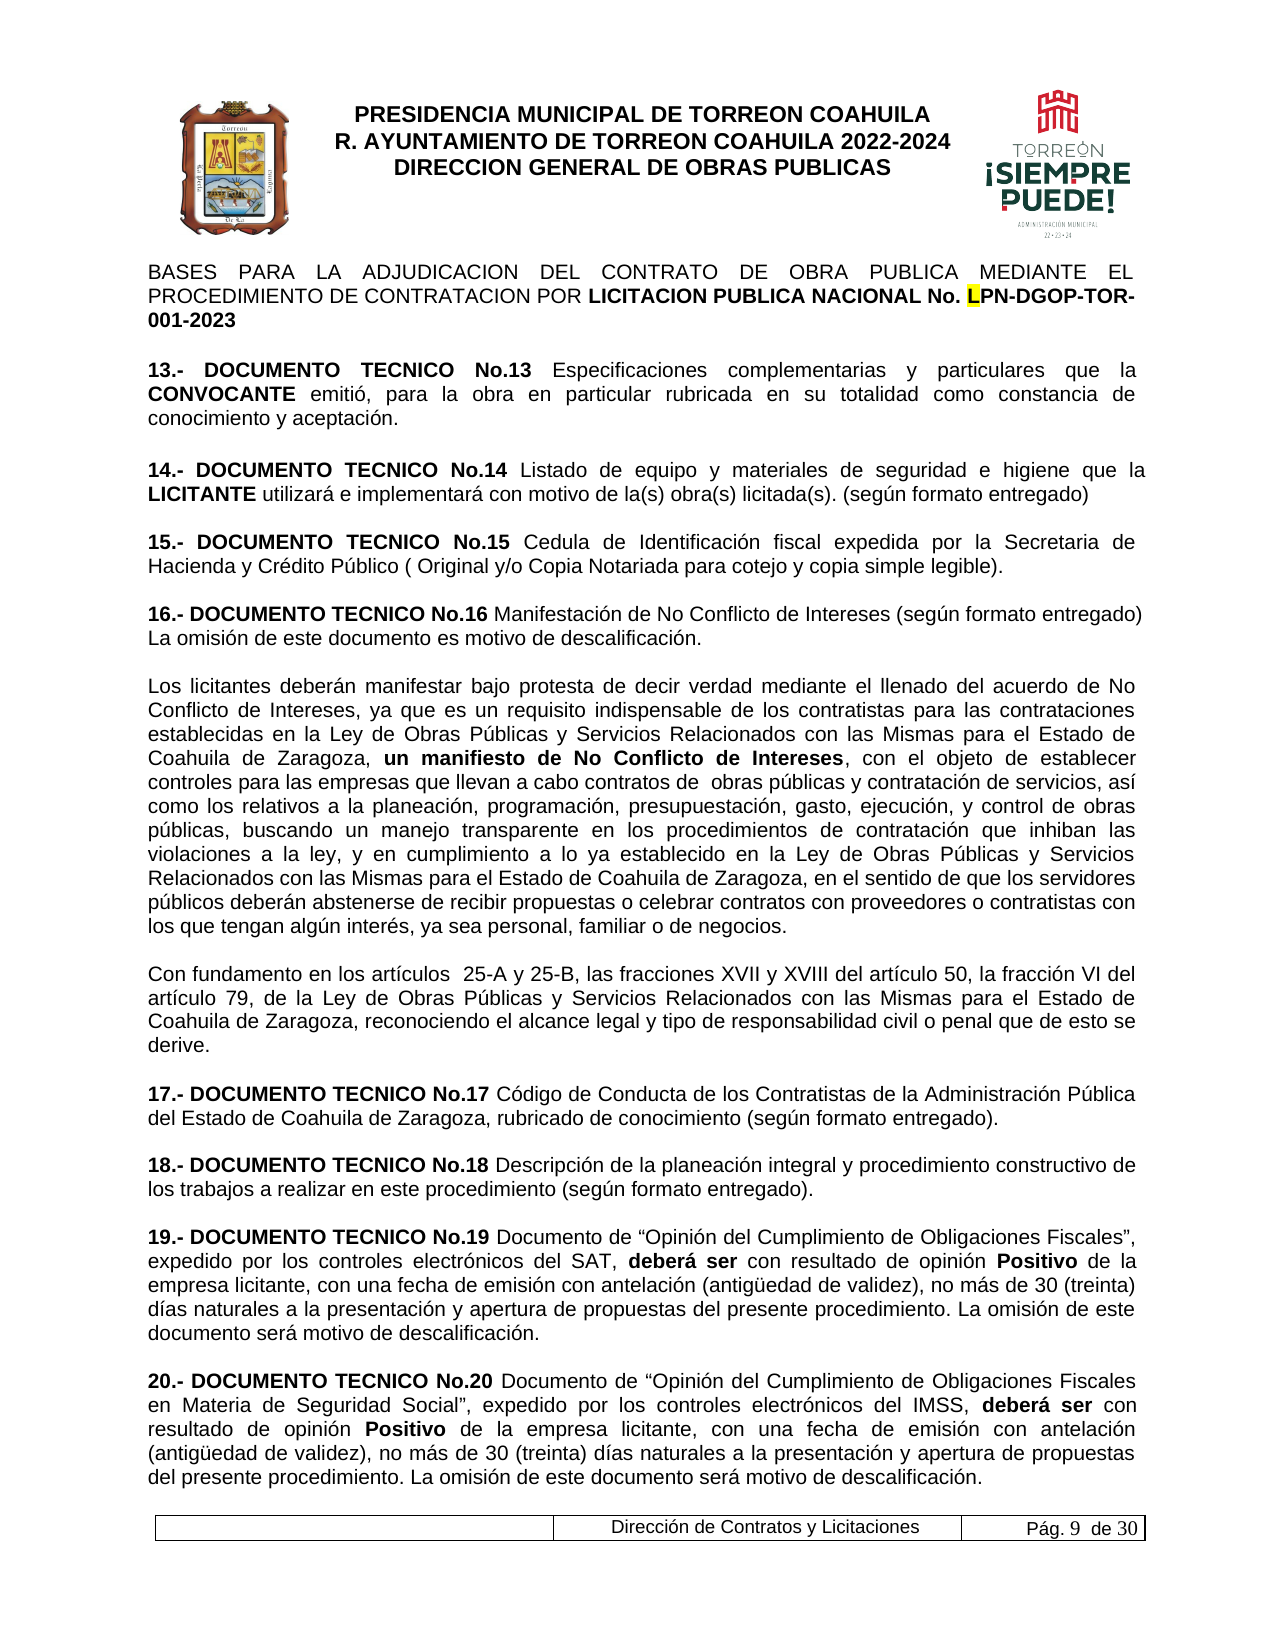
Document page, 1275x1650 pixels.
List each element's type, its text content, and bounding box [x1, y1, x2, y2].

text 14.- DOCUMENTO TECNICO No.14 Listado de equipo y materiales de seguridad e higiene que la LICITANTE utilizará e implementará con motivo de la(s) obra(s) licitada(s). (según formato entregado) [148, 458, 1147, 506]
text Con fundamento en los artículos 25-A y 25-B, las fracciones XVII y XVIII del artículo 50, la fracción VI del artículo 79, de la Ley de Obras Públicas y Servicios Relacionados con las Mismas para el Estado de Coahuila de Zaragoza, reconociendo el alcance legal y tipo de responsabilidad civil o penal que de esto se derive. [148, 961, 1137, 1057]
text Los licitantes deberán manifestar bajo protesta de decir verdad mediante el llenado del acuerdo de No Conflicto de Intereses, ya que es un requisito indispensable de los contratistas para las contrataciones establecidas en la Ley de Obras Públicas y Servicios Relacionados con las Mismas para el Estado de Coahuila de Zaragoza, un manifiesto de No Conflicto de Intereses, con el objeto de establecer controles para las empresas que llevan a cabo contratos de obras públicas y contratación de servicios, así como los relativos a la planeación, programación, presupuestación, gasto, ejecución, y control de obras públicas, buscando un manejo transparente en los procedimientos de contratación que inhiban las violaciones a la ley, y en cumplimiento a lo ya establecido en la Ley de Obras Públicas y Servicios Relacionados con las Mismas para el Estado de Coahuila de Zaragoza, en el sentido de que los servidores públicos deberán abstenerse de recibir propuestas o celebrar contratos con proveedores o contratistas con los que tengan algún interés, ya sea personal, familiar o de negocios. [148, 674, 1137, 937]
picture [946, 45, 1170, 282]
text 19.- DOCUMENTO TECNICO No.19 Documento de “Opinión del Cumplimiento de Obligaciones Fiscales”, expedido por los controles electrónicos del SAT, deberá ser con resultado de opinión Positivo de la empresa licitante, con una fecha de emisión con antelación (antigüedad de validez), no más de 30 (treinta) días naturales a la presentación y apertura de propuestas del presente procedimiento. La omisión de este documento será motivo de descalificación. [148, 1225, 1137, 1345]
text 13.- DOCUMENTO TECNICO No.13 Especificaciones complementarias y particulares que la CONVOCANTE emitió, para la obra en particular rubricada en su totalidad como constancia de conocimiento y aceptación. [148, 358, 1137, 429]
text 15.- DOCUMENTO TECNICO No.15 Cedula de Identificación fiscal expedida por la Secretaria de Hacienda y Crédito Público ( Original y/o Copia Notariada para cotejo y copia simple legible). [148, 530, 1137, 578]
text 20.- DOCUMENTO TECNICO No.20 Documento de “Opinión del Cumplimiento de Obligaciones Fiscales en Materia de Seguridad Social”, expedido por los controles electrónicos del IMSS, deberá ser con resultado de opinión Positivo de la empresa licitante, con una fecha de emisión con antelación (antigüedad de validez), no más de 30 (treinta) días naturales a la presentación y apertura de propuestas del presente procedimiento. La omisión de este documento será motivo de descalificación. [148, 1369, 1137, 1489]
text 16.- DOCUMENTO TECNICO No.16 Manifestación de No Conflicto de Intereses (según formato entregado) [148, 602, 1147, 626]
text 18.- DOCUMENTO TECNICO No.18 Descripción de la planeación integral y procedimiento constructivo de los trabajos a realizar en este procedimiento (según formato entregado). [148, 1153, 1137, 1201]
text La omisión de este documento es motivo de descalificación. [148, 626, 1137, 650]
picture [179, 101, 289, 235]
text 17.- DOCUMENTO TECNICO No.17 Código de Conducta de los Contratistas de la Administración Pública del Estado de Coahuila de Zaragoza, rubricado de conocimiento (según formato entregado). [148, 1081, 1137, 1129]
